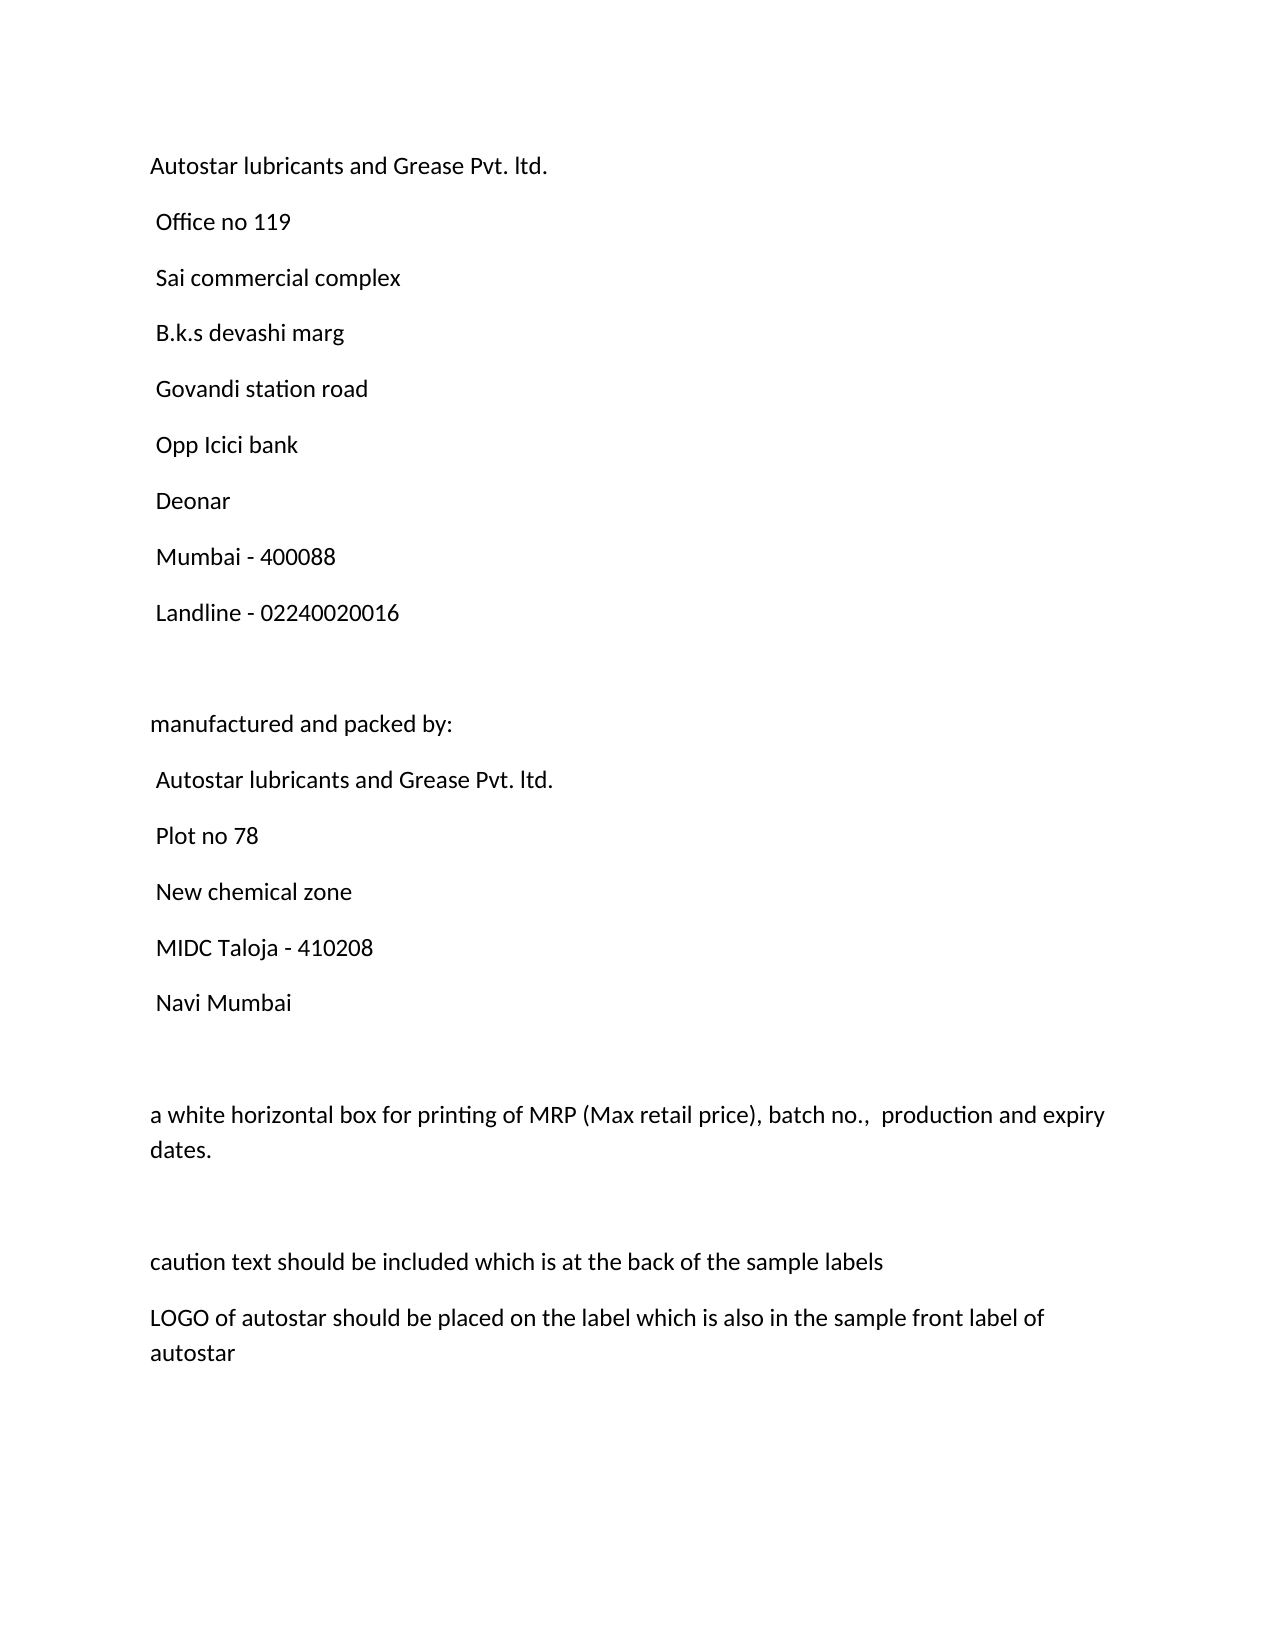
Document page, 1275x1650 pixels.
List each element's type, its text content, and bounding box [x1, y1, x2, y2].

text Govandi station road [150, 373, 1125, 404]
text LOGO of autostar should be placed on the label which is also in the sample front label of autostar [150, 1302, 1125, 1367]
text Mumbai - 400088 [150, 541, 1125, 571]
text Autostar lubricants and Grease Pvt. ltd. [150, 764, 1125, 795]
text Office no 119 [150, 206, 1125, 236]
text B.k.s devashi marg [150, 317, 1125, 348]
text Autostar lubricants and Grease Pvt. ltd. [150, 150, 1125, 181]
text Opp Icici bank [150, 429, 1125, 460]
text Sai commercial complex [150, 262, 1125, 292]
text a white horizontal box for printing of MRP (Max retail price), batch no., production and expiry dates. [150, 1099, 1125, 1165]
text Plot no 78 [150, 820, 1125, 851]
text caution text should be included which is at the back of the sample labels [150, 1246, 1125, 1276]
text manufactured and packed by: [150, 708, 1125, 739]
text Landline - 02240020016 [150, 597, 1125, 627]
text New chemical zone [150, 876, 1125, 906]
text MIDC Taloja - 410208 [150, 932, 1125, 962]
text Navi Mumbai [150, 987, 1125, 1018]
text Deonar [150, 485, 1125, 516]
